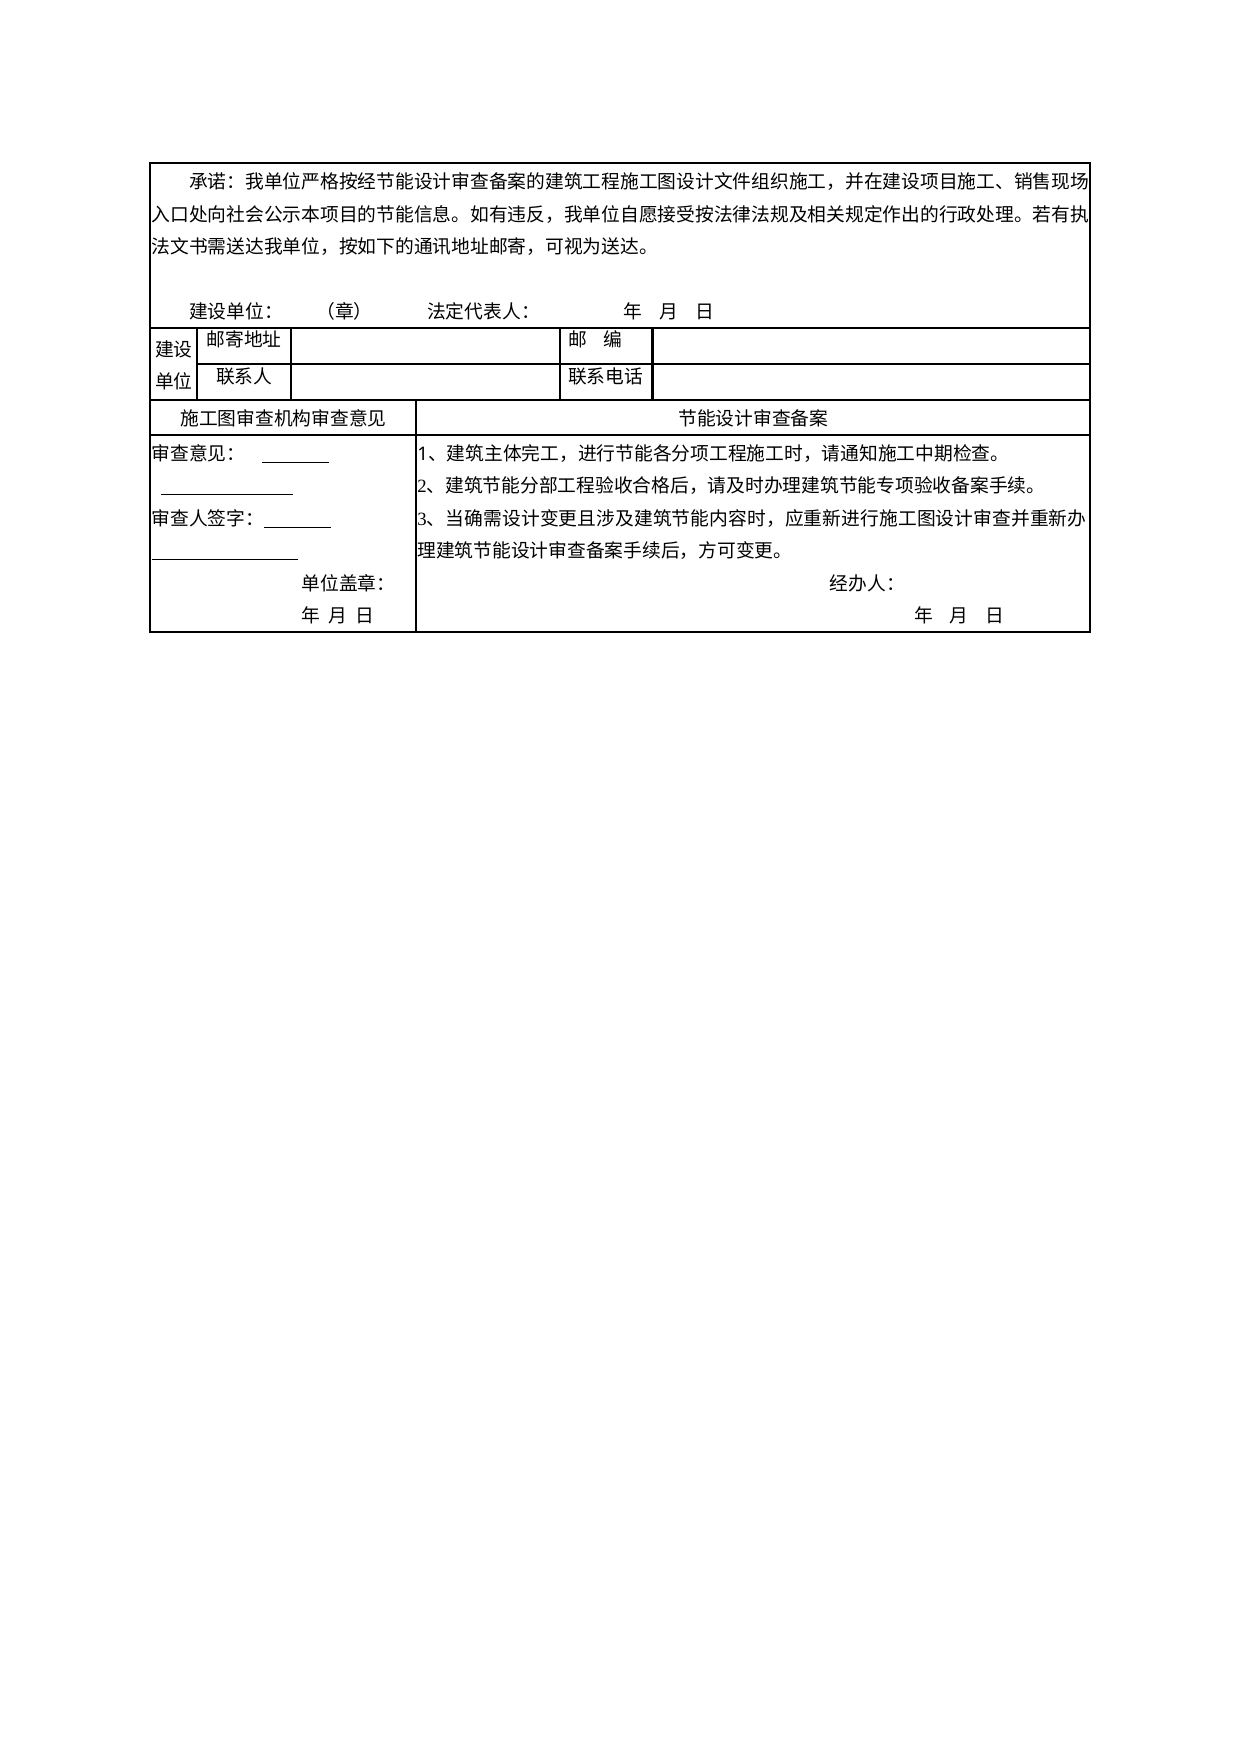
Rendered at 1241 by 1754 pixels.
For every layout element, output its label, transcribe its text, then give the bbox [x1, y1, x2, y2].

table_cell 建设 单位 [151, 329, 196, 399]
table_cell [292, 329, 559, 363]
table_cell [292, 365, 559, 399]
table_cell 邮寄地址 [198, 329, 290, 363]
table_cell 邮 编 [561, 329, 651, 363]
table_cell 承诺：我单位严格按经节能设计审查备案的建筑工程施工图设计文件组织施工，并在建设项目施工、销售现场入口处向社会公示本项目的节能信息。如有违反，我单位自愿接受按法律法规及相关规定作出的行政处理。若有执法文书需送达我单位，按如下的通讯地址邮寄，可视为送达。 建设单位： （章） 法定代表人： 年 月 日 [151, 164, 1089, 327]
table_cell 审查意见： 审查人签字： 单位盖章： 年 月 日 [151, 436, 415, 631]
table_cell 联系人 [198, 365, 290, 399]
table_cell 施工图审查机构审查意见 [151, 401, 415, 433]
table_cell 节能设计审查备案 [417, 401, 1089, 433]
table_cell [654, 329, 1089, 363]
table_cell [654, 365, 1089, 399]
table_cell 联系电话 [561, 365, 651, 399]
table_cell 1、建筑主体完工，进行节能各分项工程施工时，请通知施工中期检查。 2、建筑节能分部工程验收合格后，请及时办理建筑节能专项验收备案手续。 3、当确需设计变更且涉及建筑节能内容时，应重新进行施工图设计审查并重新办理建筑节能设计审查备案手续后，方可变更。 经办人： 年 月 日 [417, 436, 1089, 631]
